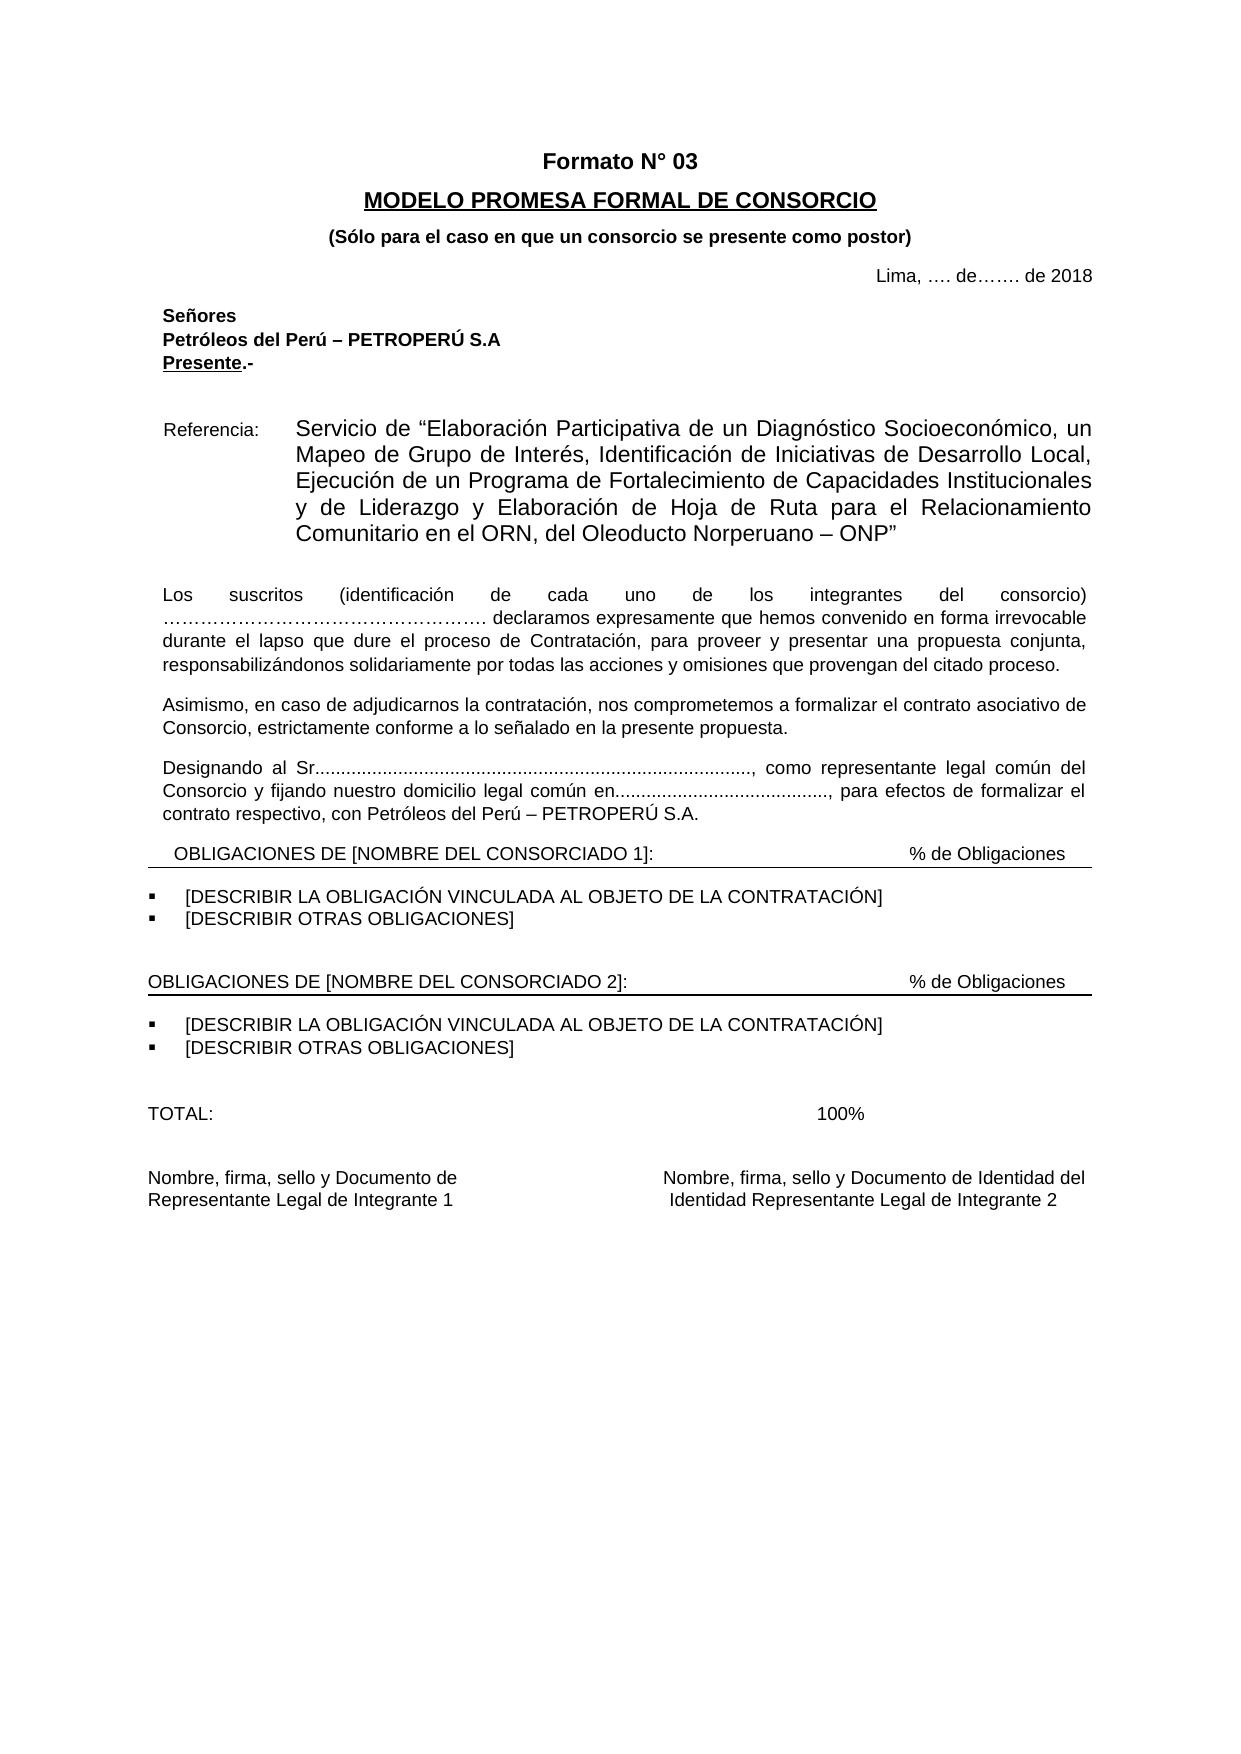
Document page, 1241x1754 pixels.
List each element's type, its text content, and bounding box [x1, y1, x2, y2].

text Señores [162, 305, 1072, 327]
text Lima, …. de……. de 2018 [664, 265, 1092, 287]
text Referencia: Servicio de “Elaboración Participativa de un Diagnóstico Socioeconómico, un Mapeo de Grupo de Interés, Identificación de Iniciativas de Desarrollo Local, Ejecución de un Programa de Fortalecimiento de Capacidades Institucionales y de Liderazgo y Elaboración de Hoja de Ruta para el Relacionamiento Comunitario en el ORN, del Oleoducto Norperuano – ONP” [148, 415, 1092, 547]
text Los suscritos (identificación de cada uno de los integrantes del consorcio) ……………………………………………. declaramos expresamente que hemos convenido en forma irrevocable durante el lapso que dure el proceso de Contratación, para proveer y presentar una propuesta conjunta, responsabilizándonos solidariamente por todas las acciones y omisiones que provengan del citado proceso. [162, 584, 1087, 675]
text OBLIGACIONES DE [NOMBRE DEL CONSORCIADO 2]: % de Obligaciones [148, 971, 1092, 994]
text OBLIGACIONES DE [NOMBRE DEL CONSORCIADO 1]: % de Obligaciones [148, 843, 1092, 867]
text Designando al Sr...................................................................................., como representante legal común del Consorcio y fijando nuestro domicilio legal común en........................................., para efectos de formalizar el contrato respectivo, con Petróleos del Perú – PETROPERÚ S.A. [162, 757, 1087, 824]
text MODELO PROMESA FORMAL DE CONSORCIO [148, 187, 1092, 213]
text TOTAL: 100% [148, 1103, 1092, 1124]
list [DESCRIBIR LA OBLIGACIÓN VINCULADA AL OBJETO DE LA CONTRATACIÓN] [148, 1014, 1092, 1036]
list [DESCRIBIR OTRAS OBLIGACIONES] [148, 908, 1092, 929]
text Formato N° 03 [148, 148, 1092, 174]
text Presente.- [162, 352, 1072, 373]
list [DESCRIBIR OTRAS OBLIGACIONES] [148, 1037, 1092, 1059]
text Asimismo, en caso de adjudicarnos la contratación, nos comprometemos a formalizar el contrato asociativo de Consorcio, estrictamente conforme a lo señalado en la presente propuesta. [162, 693, 1087, 738]
list [DESCRIBIR LA OBLIGACIÓN VINCULADA AL OBJETO DE LA CONTRATACIÓN] [148, 886, 1092, 908]
text Nombre, firma, sello y Documento de Nombre, firma, sello y Documento de Identidad del Representante Legal de Integrante 1 Identidad Representante Legal de Integrante 2 [148, 1167, 1087, 1210]
text Petróleos del Perú – PETROPERÚ S.A [162, 328, 1072, 350]
text (Sólo para el caso en que un consorcio se presente como postor) [148, 225, 1092, 247]
